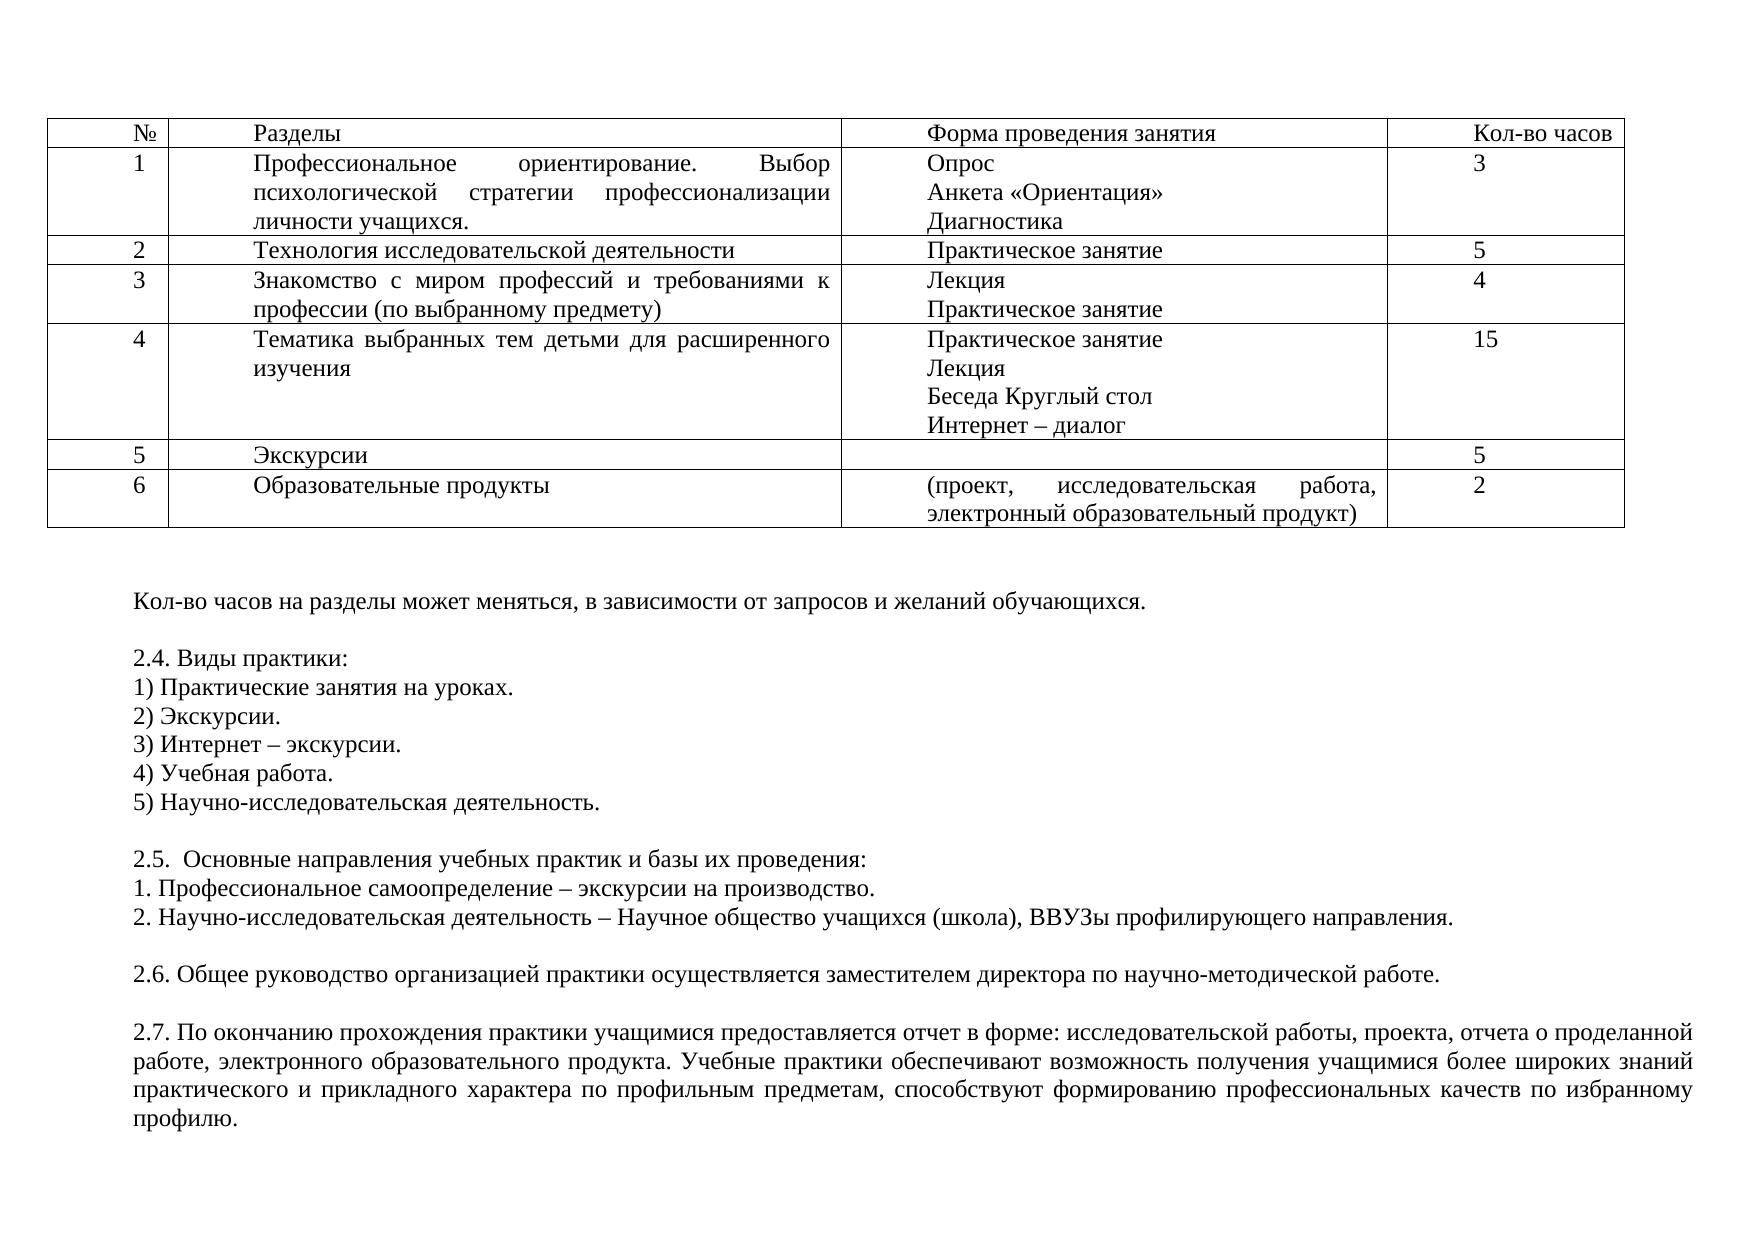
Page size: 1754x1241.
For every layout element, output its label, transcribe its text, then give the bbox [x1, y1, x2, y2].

table_cell 3 [1388, 148, 1624, 234]
text 1) Практические занятия на уроках. [133, 672, 1695, 701]
text 2) Экскурсии. [133, 701, 1695, 729]
table_cell 15 [1388, 324, 1624, 439]
table_cell Знакомство с миром профессий и требованиями к профессии (по выбранному предмету) [169, 265, 841, 323]
table_cell (проект, исследовательская работа, электронный образовательный продукт) [842, 470, 1387, 527]
text 2.6. Общее руководство организацией практики осуществляется заместителем директора по научно-методической работе. [133, 959, 1695, 988]
table_cell Тематика выбранных тем детьми для расширенного изучения [169, 324, 841, 439]
table_cell Профессиональное ориентирование. Выбор психологической стратегии профессионализации личности учащихся. [169, 148, 841, 234]
table_cell Экскурсии [169, 440, 841, 469]
table_cell 5 [1388, 440, 1624, 469]
table_cell 3 [48, 265, 168, 323]
table_cell 4 [48, 324, 168, 439]
text 2.5. Основные направления учебных практик и базы их проведения: [133, 844, 1695, 873]
text 2. Научно-исследовательская деятельность – Научное общество учащихся (школа), ВВУЗы профилирующего направления. [133, 902, 1695, 931]
text 3) Интернет – экскурсии. [133, 729, 1695, 758]
table_header Кол-во часов [1388, 119, 1624, 147]
text Кол-во часов на разделы может меняться, в зависимости от запросов и желаний обучающихся. [133, 586, 1695, 614]
text 4) Учебная работа. [133, 758, 1695, 787]
table_cell 2 [48, 236, 168, 264]
table_cell [842, 440, 1387, 469]
table_cell Технология исследовательской деятельности [169, 236, 841, 264]
table_cell Лекция Практическое занятие [842, 265, 1387, 323]
table_header Форма проведения занятия [842, 119, 1387, 147]
table_cell 5 [1388, 236, 1624, 264]
table_header № [48, 119, 168, 147]
text 2.4. Виды практики: [133, 643, 1695, 672]
table_cell 2 [1388, 470, 1624, 527]
table_cell 4 [1388, 265, 1624, 323]
table_cell Опрос Анкета «Ориентация» Диагностика [842, 148, 1387, 234]
table_cell 5 [48, 440, 168, 469]
table_cell Образовательные продукты [169, 470, 841, 527]
text 1. Профессиональное самоопределение – экскурсии на производство. [133, 873, 1695, 902]
table_cell 6 [48, 470, 168, 527]
text 5) Научно-исследовательская деятельность. [133, 787, 1695, 816]
table_cell Практическое занятие Лекция Беседа Круглый стол Интернет – диалог [842, 324, 1387, 439]
text 2.7. По окончанию прохождения практики учащимися предоставляется отчет в форме: исследовательской работы, проекта, отчета о проделанной работе, электронного образовательного продукта. Учебные практики обеспечивают возможность получения учащимися более широких знаний практического и прикладного характера по профильным предметам, способствуют формированию профессиональных качеств по избранному профилю. [133, 1017, 1695, 1132]
table_header Разделы [169, 119, 841, 147]
table_cell Практическое занятие [842, 236, 1387, 264]
table_cell 1 [48, 148, 168, 234]
